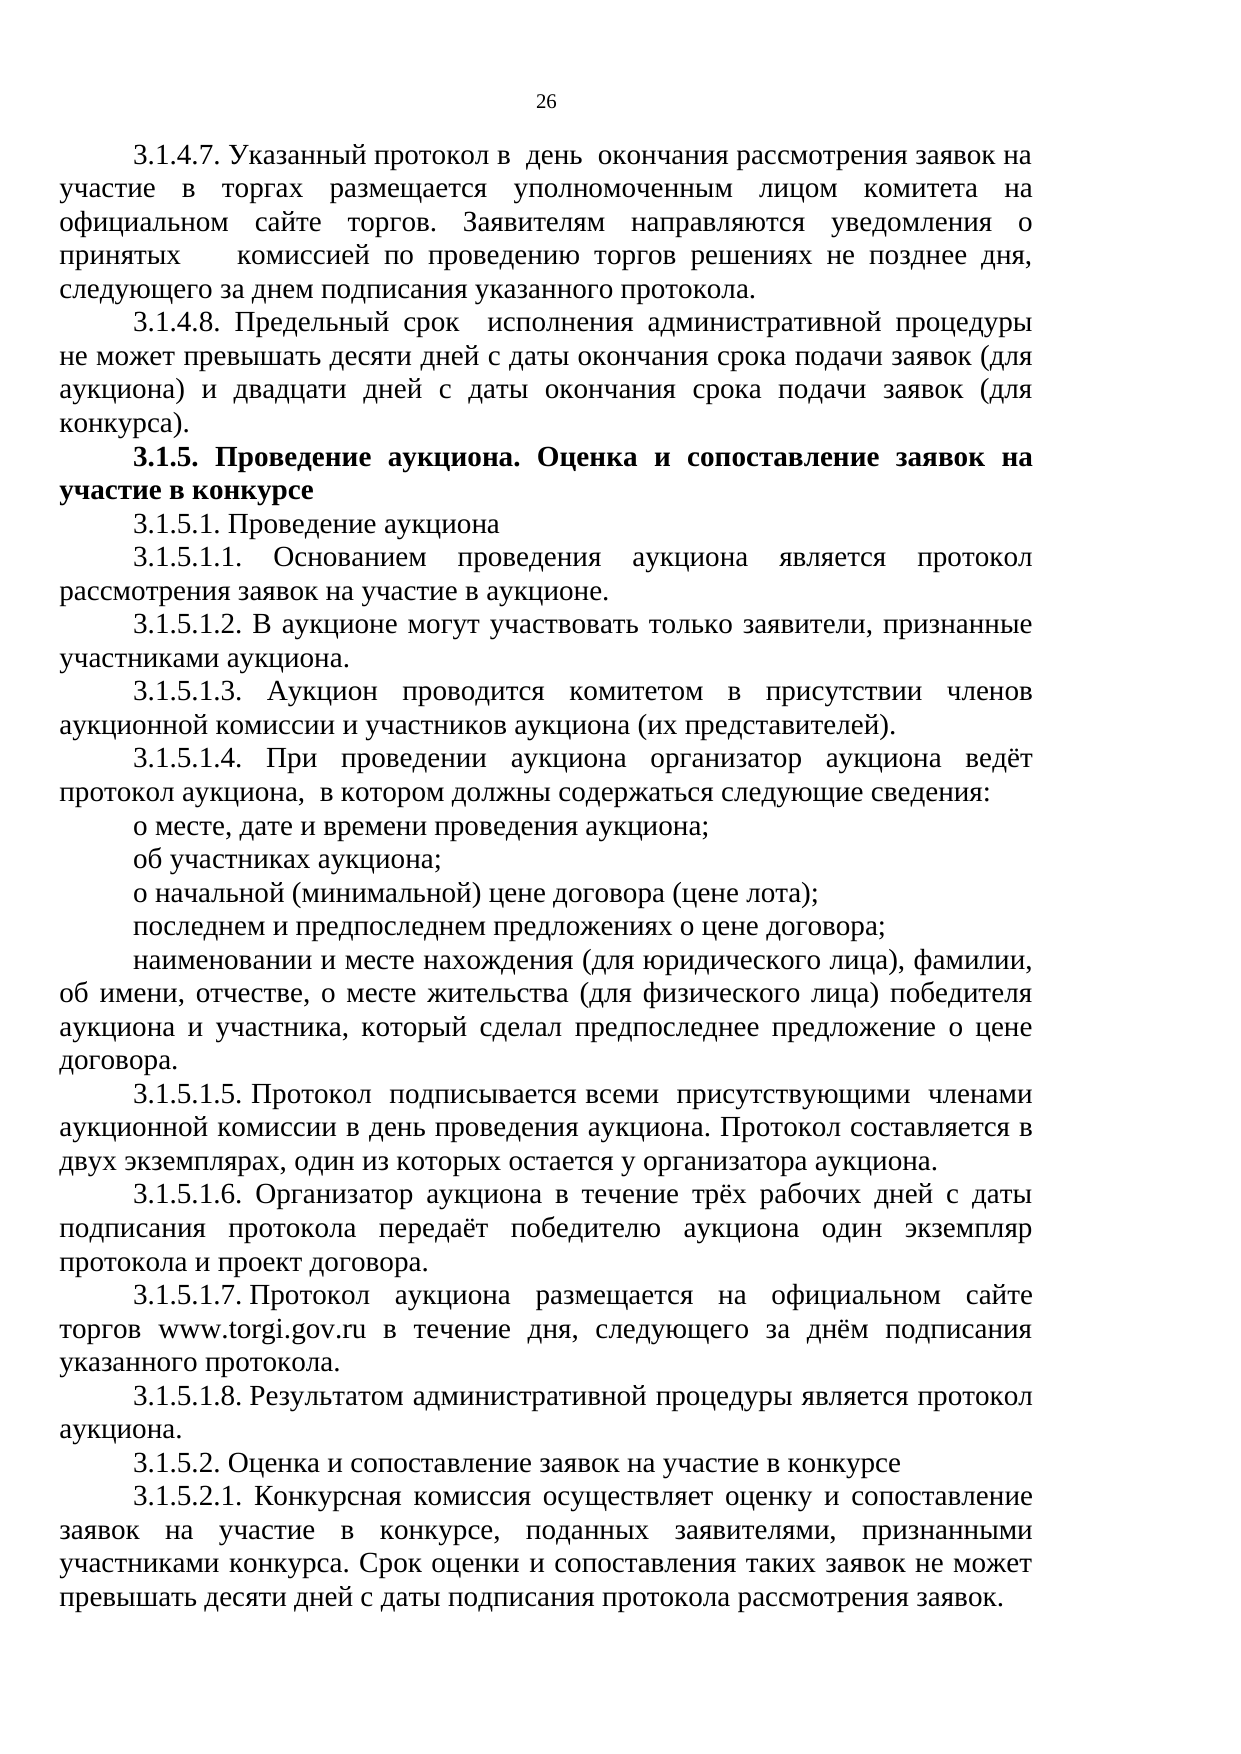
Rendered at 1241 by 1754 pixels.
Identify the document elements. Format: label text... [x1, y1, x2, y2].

text 3.1.5.1.5. Протокол подписывается всеми присутствующими членами аукционной комиссии в день проведения аукциона. Протокол составляется в двух экземплярах, один из которых остается у организатора аукциона. [59, 1076, 1033, 1177]
text 3.1.5.1.7. Протокол аукциона размещается на официальном сайте торгов www.torgi.gov.ru в течение дня, следующего за днём подписания указанного протокола. [59, 1277, 1033, 1378]
text об участниках аукциона; [59, 841, 1033, 875]
text 3.1.5.1.1. Основанием проведения аукциона является протокол рассмотрения заявок на участие в аукционе. [59, 539, 1033, 606]
text о начальной (минимальной) цене договора (цене лота); [59, 875, 1033, 908]
text наименовании и месте нахождения (для юридического лица), фамилии, об имени, отчестве, о месте жительства (для физического лица) победителя аукциона и участника, который сделал предпоследнее предложение о цене договора. [59, 942, 1033, 1076]
text о месте, дате и времени проведения аукциона; [59, 808, 1033, 841]
text 3.1.5. Проведение аукциона. Оценка и сопоставление заявок на участие в конкурсе [59, 439, 1033, 506]
text 3.1.5.2. Оценка и сопоставление заявок на участие в конкурсе [59, 1445, 1033, 1478]
text 3.1.4.7. Указанный протокол в день окончания рассмотрения заявок на участие в торгах размещается уполномоченным лицом комитета на официальном сайте торгов. Заявителям направляются уведомления о принятых комиссией по проведению торгов решениях не позднее дня, следующего за днем подписания указанного протокола. [59, 137, 1033, 304]
text 3.1.5.1.2. В аукционе могут участвовать только заявители, признанные участниками аукциона. [59, 606, 1033, 673]
text 3.1.5.2.1. Конкурсная комиссия осуществляет оценку и сопоставление заявок на участие в конкурсе, поданных заявителями, признанными участниками конкурса. Срок оценки и сопоставления таких заявок не может превышать десяти дней с даты подписания протокола рассмотрения заявок. [59, 1478, 1033, 1613]
text 3.1.5.1.3. Аукцион проводится комитетом в присутствии членов аукционной комиссии и участников аукциона (их представителей). [59, 673, 1033, 741]
text 3.1.5.1. Проведение аукциона [59, 506, 1033, 539]
text 3.1.5.1.6. Организатор аукциона в течение трёх рабочих дней с даты подписания протокола передаёт победителю аукциона один экземпляр протокола и проект договора. [59, 1177, 1033, 1277]
text последнем и предпоследнем предложениях о цене договора; [59, 908, 1033, 942]
text 3.1.5.1.4. При проведении аукциона организатор аукциона ведёт протокол аукциона, в котором должны содержаться следующие сведения: [59, 741, 1033, 808]
text 3.1.5.1.8. Результатом административной процедуры является протокол аукциона. [59, 1378, 1033, 1445]
text 3.1.4.8. Предельный срок исполнения административной процедуры не может превышать десяти дней с даты окончания срока подачи заявок (для аукциона) и двадцати дней с даты окончания срока подачи заявок (для конкурса). [59, 304, 1033, 439]
